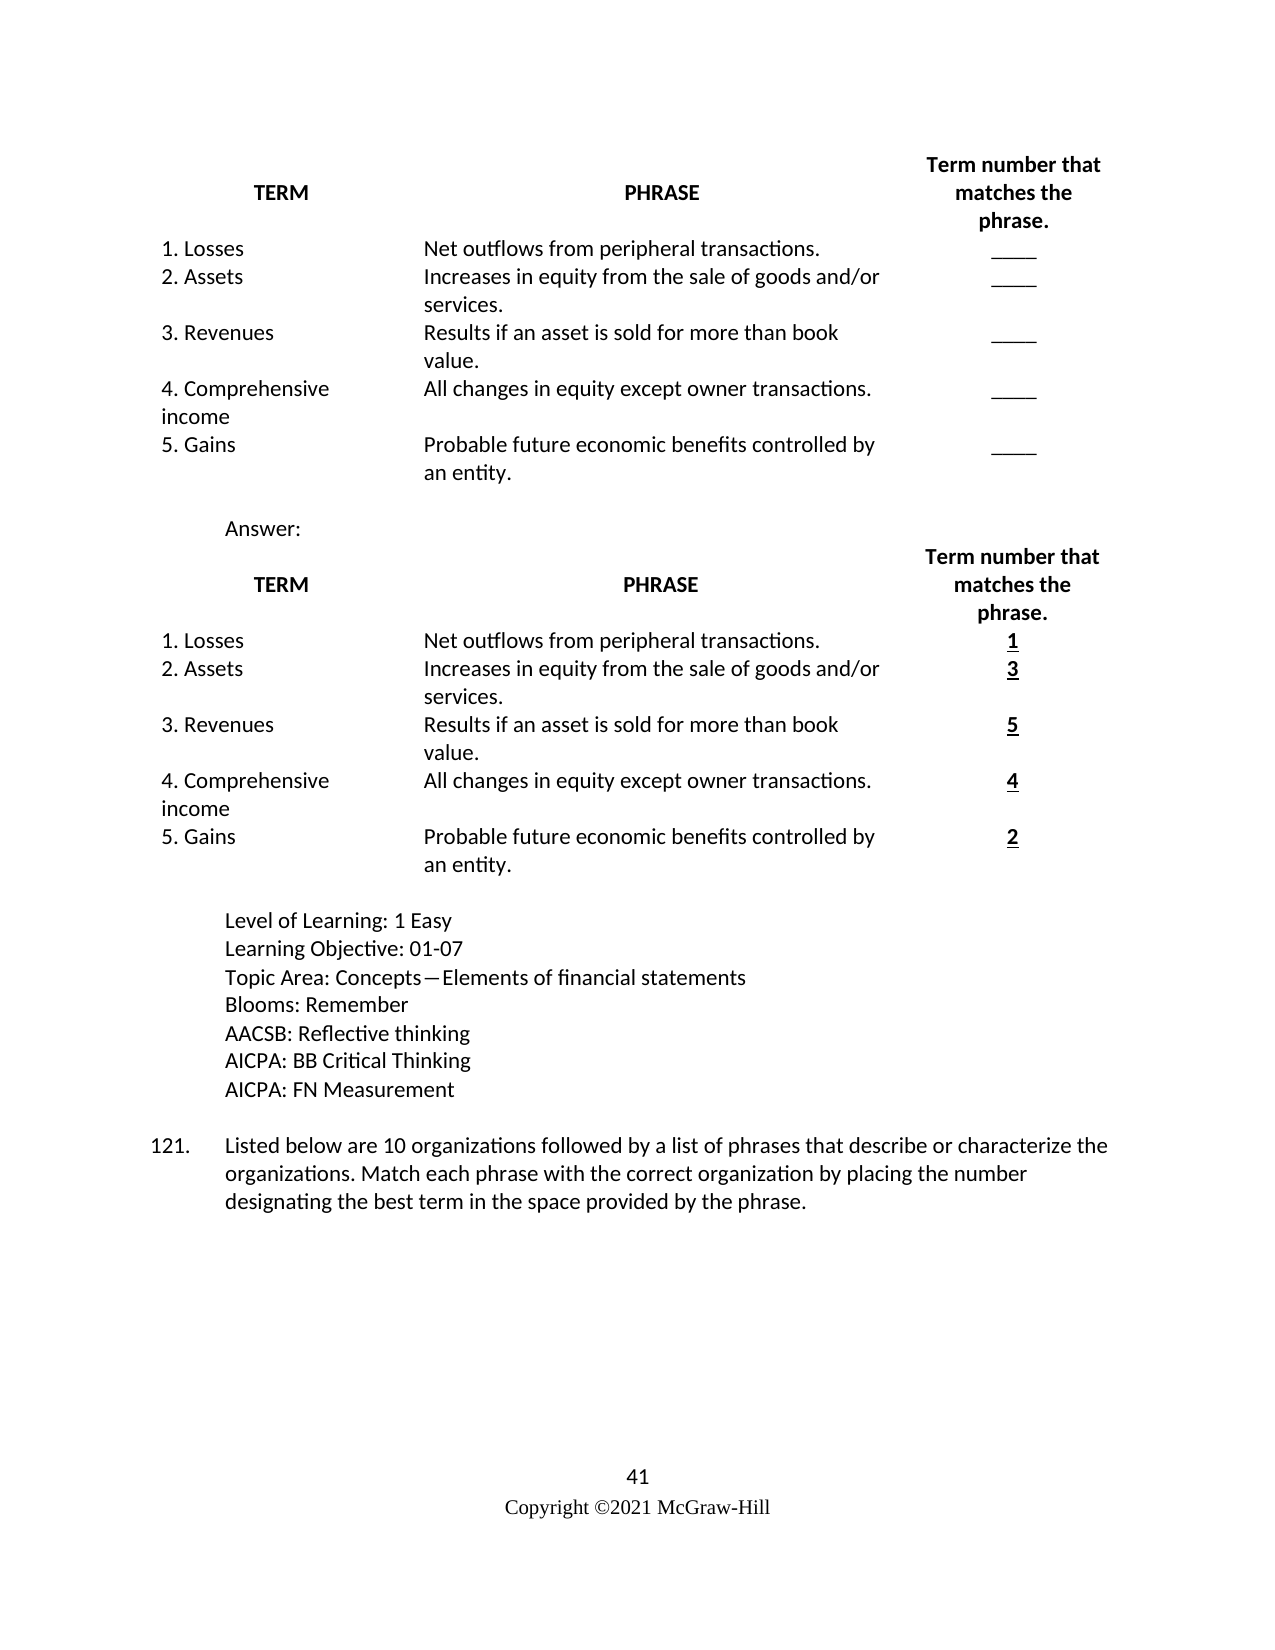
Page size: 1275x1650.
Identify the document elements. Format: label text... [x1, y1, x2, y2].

table_cell Probable future economic benefits controlled by an entity. [413, 430, 912, 486]
table_cell ____ [912, 234, 1116, 262]
table_header PHRASE [413, 542, 909, 626]
table_cell 2 [909, 823, 1116, 878]
text Blooms: Remember [225, 991, 1125, 1019]
table_cell Probable future economic benefits controlled by an entity. [413, 823, 909, 878]
table_cell 2. Assets [150, 654, 412, 710]
table_cell All changes in equity except owner transactions. [413, 766, 909, 822]
table_cell 1 [909, 626, 1116, 654]
table_cell 5. Gains [150, 430, 412, 486]
text AACSB: Reflective thinking [225, 1019, 1125, 1047]
text AICPA: FN Measurement [225, 1075, 1125, 1103]
table_cell 4. Comprehensive income [150, 766, 412, 822]
table_cell 1. Losses [150, 234, 412, 262]
table_cell Net outflows from peripheral transactions. [413, 626, 909, 654]
text AICPA: BB Critical Thinking [225, 1047, 1125, 1075]
table_cell Increases in equity from the sale of goods and/or services. [413, 262, 912, 318]
text Level of Learning: 1 Easy [225, 907, 1125, 934]
table_cell ____ [912, 318, 1116, 374]
table_header PHRASE [413, 150, 912, 234]
table_header Term number that matches the phrase. [912, 150, 1116, 234]
table_header TERM [150, 542, 412, 626]
table_cell 3. Revenues [150, 318, 412, 374]
table_cell Results if an asset is sold for more than book value. [413, 318, 912, 374]
table_cell ____ [912, 374, 1116, 430]
text Answer: [225, 514, 1125, 542]
text Topic Area: Concepts―Elements of financial statements [225, 963, 1125, 991]
table_cell Results if an asset is sold for more than book value. [413, 710, 909, 766]
table_cell All changes in equity except owner transactions. [413, 374, 912, 430]
table_header Term number that matches the phrase. [909, 542, 1116, 626]
table_cell 5. Gains [150, 823, 412, 878]
table_cell 4 [909, 766, 1116, 822]
table_header TERM [150, 150, 412, 234]
table_cell 2. Assets [150, 262, 412, 318]
table_cell 4. Comprehensive income [150, 374, 412, 430]
text 121. Listed below are 10 organizations followed by a list of phrases that describe or characterize the organizations. Match each phrase with the correct organization by placing the number designating the best term in the space provided by the phrase. [150, 1131, 1125, 1216]
table_cell ____ [912, 430, 1116, 486]
text Learning Objective: 01-07 [225, 934, 1125, 963]
table_cell 1. Losses [150, 626, 412, 654]
table_cell 3 [909, 654, 1116, 710]
table_cell Increases in equity from the sale of goods and/or services. [413, 654, 909, 710]
table_cell Net outflows from peripheral transactions. [413, 234, 912, 262]
table_cell ____ [912, 262, 1116, 318]
table_cell 3. Revenues [150, 710, 412, 766]
table_cell 5 [909, 710, 1116, 766]
